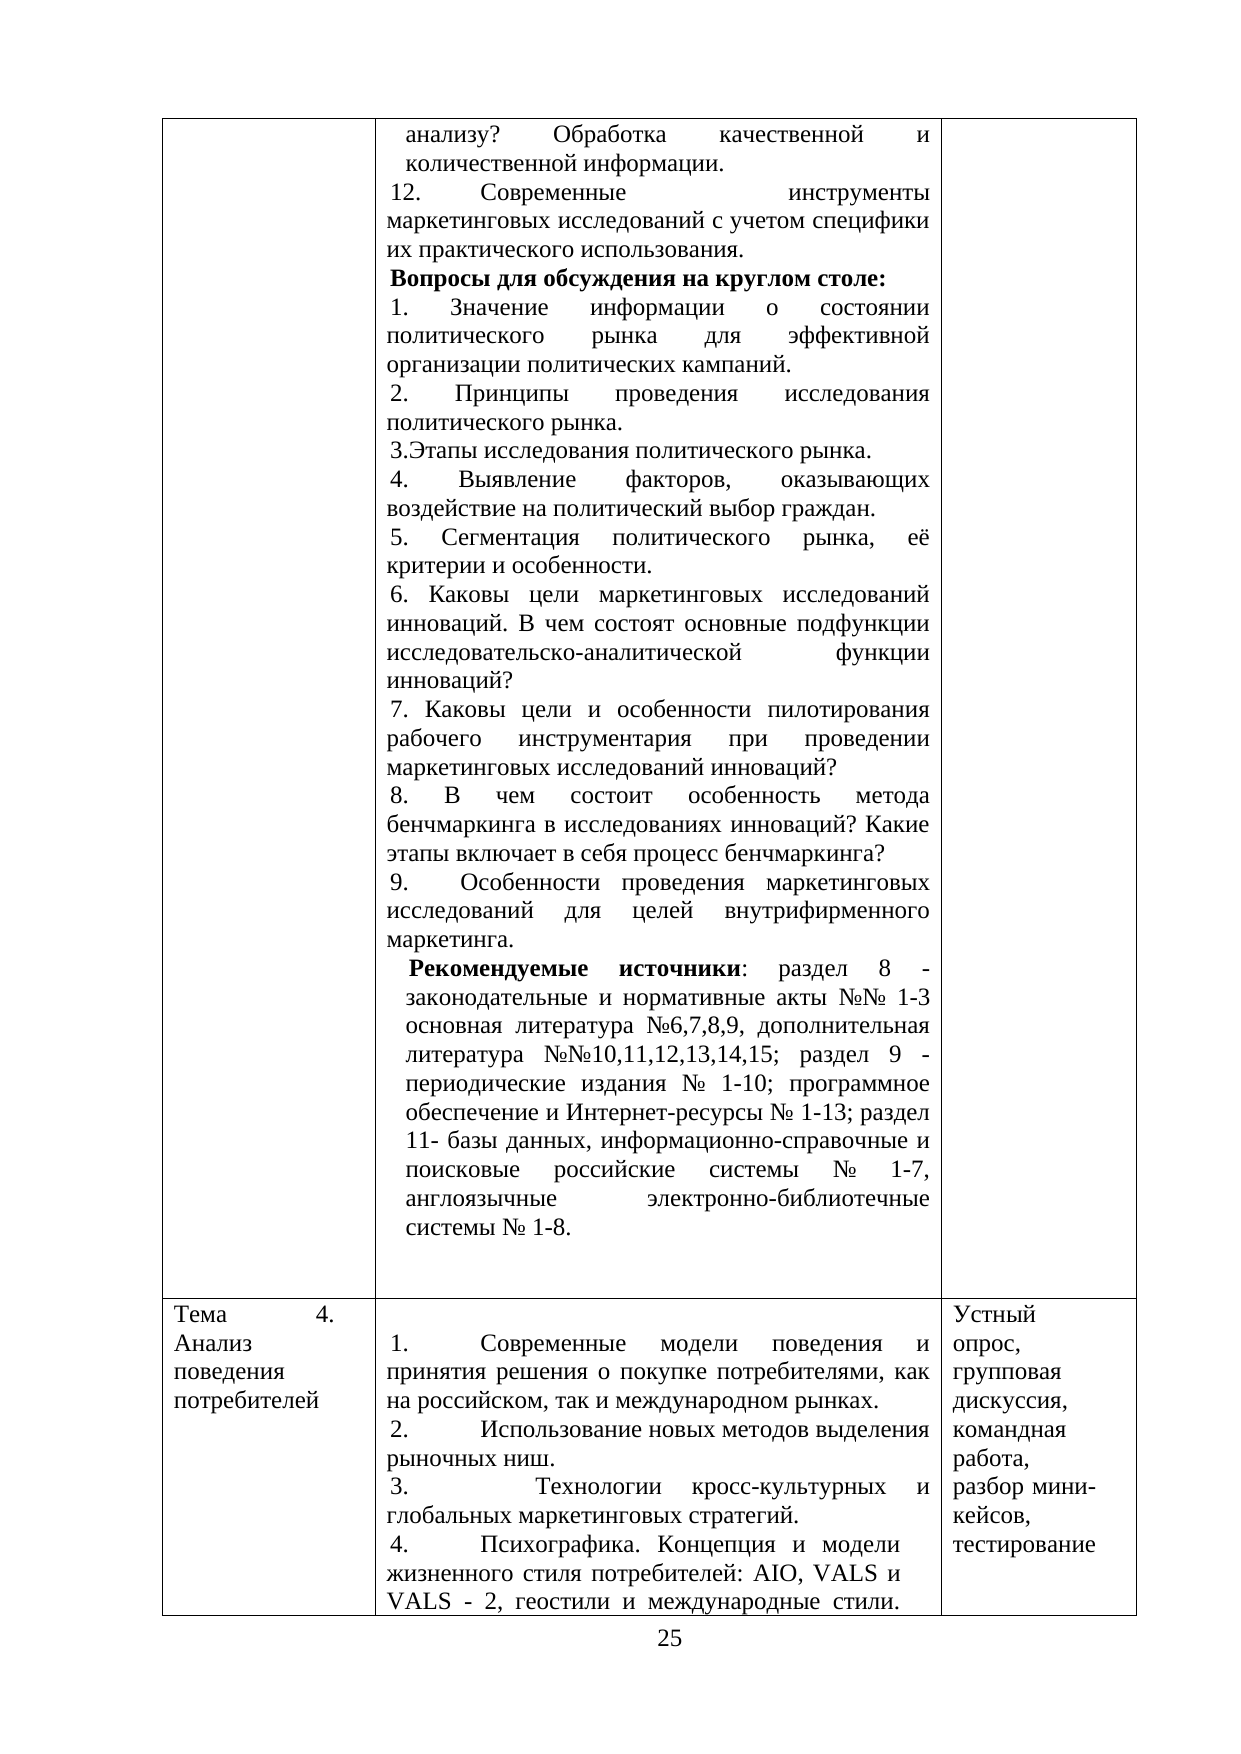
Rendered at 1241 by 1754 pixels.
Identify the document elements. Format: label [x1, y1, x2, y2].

table_cell [376, 1299, 941, 1615]
table_cell [376, 119, 941, 1298]
table_cell [942, 1299, 1136, 1615]
table_cell [942, 119, 1136, 1298]
table_cell [163, 119, 375, 1298]
table_cell [163, 1299, 375, 1615]
